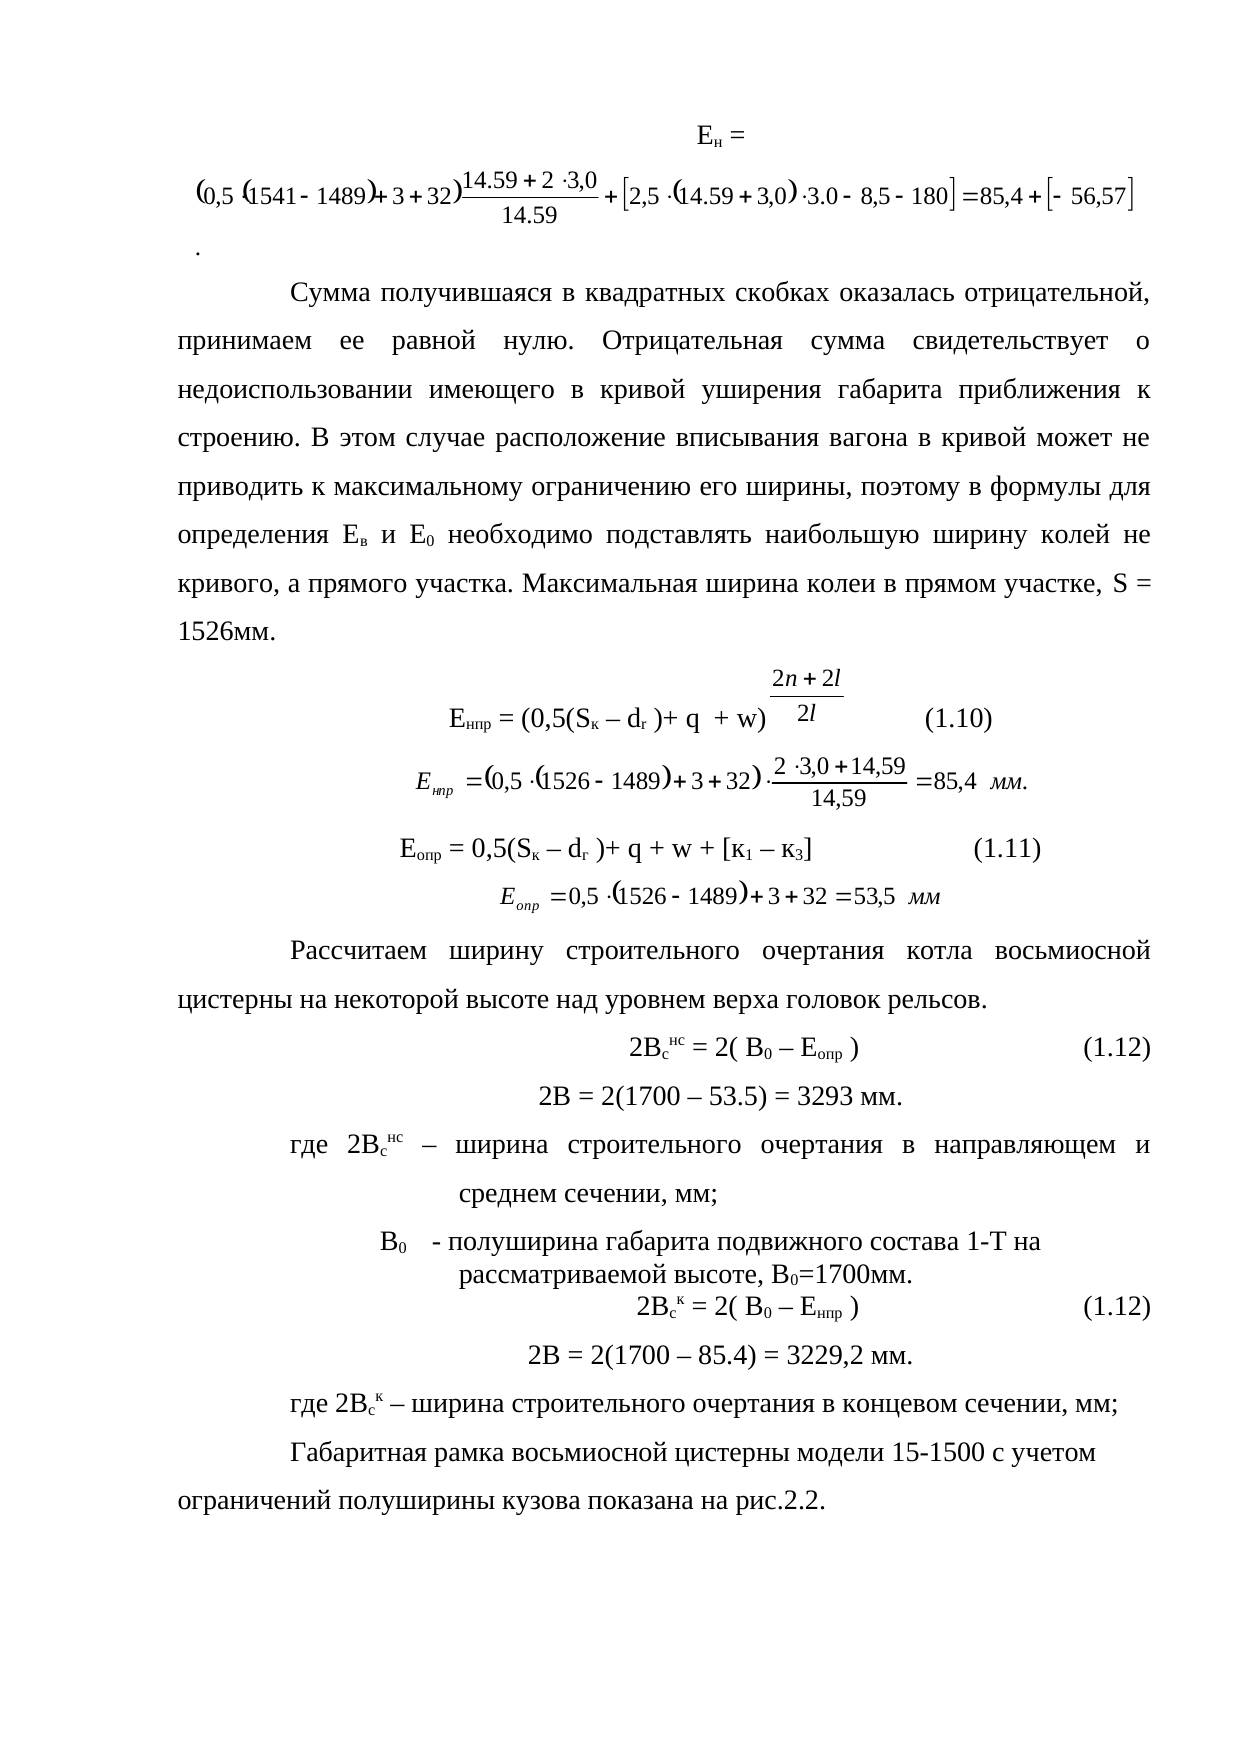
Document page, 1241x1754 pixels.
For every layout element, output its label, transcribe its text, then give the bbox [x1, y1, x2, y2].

text В0 - полуширина габарита подвижного состава 1-Т на рассматриваемой высоте, В0=1700мм. [290, 1224, 1152, 1289]
text Ен = [177, 118, 1152, 260]
text Еопр = 0,5(Sк – dг )+ q + w + [к1 – к3] (1.11) [177, 831, 1152, 863]
subtitle где 2Вснс – ширина строительного очертания в направляющем и среднем сечении, мм; [290, 1127, 1152, 1208]
text 2В = 2(1700 – 53.5) = 3293 мм. [177, 1079, 1152, 1111]
text Сумма получившаяся в квадратных скобках оказалась отрицательной, принимаем ее равной нулю. Отрицательная сумма свидетельствует о недоиспользовании имеющего в кривой уширения габарита приближения к строению. В этом случае расположение вписывания вагона в кривой может не приводить к максимальному ограничению его ширины, поэтому в формулы для определения Ев и Е0 необходимо подставлять наибольшую ширину колей не кривого, а прямого участка. Максимальная ширина колеи в прямом участке, S = 1526мм. [177, 275, 1152, 647]
text Габаритная рамка восьмиосной цистерны модели 15-1500 с учетом ограничений полуширины кузова показана на рис.2.2. [177, 1435, 1152, 1516]
text Рассчитаем ширину строительного очертания котла восьмиосной цистерны на некоторой высоте над уровнем верха головок рельсов. [177, 933, 1152, 1014]
text Енпр = (0,5(Sк – dr )+ q + w) (1.10) [177, 663, 1152, 733]
subtitle где 2Вск – ширина строительного очертания в концевом сечении, мм; [290, 1386, 1152, 1419]
text 2Вснс = 2( В0 – Еопр ) (1.12) [177, 1030, 1152, 1063]
text 2Вск = 2( В0 – Енпр ) (1.12) [177, 1289, 1152, 1322]
text 2В = 2(1700 – 85.4) = 3229,2 мм. [177, 1338, 1152, 1370]
